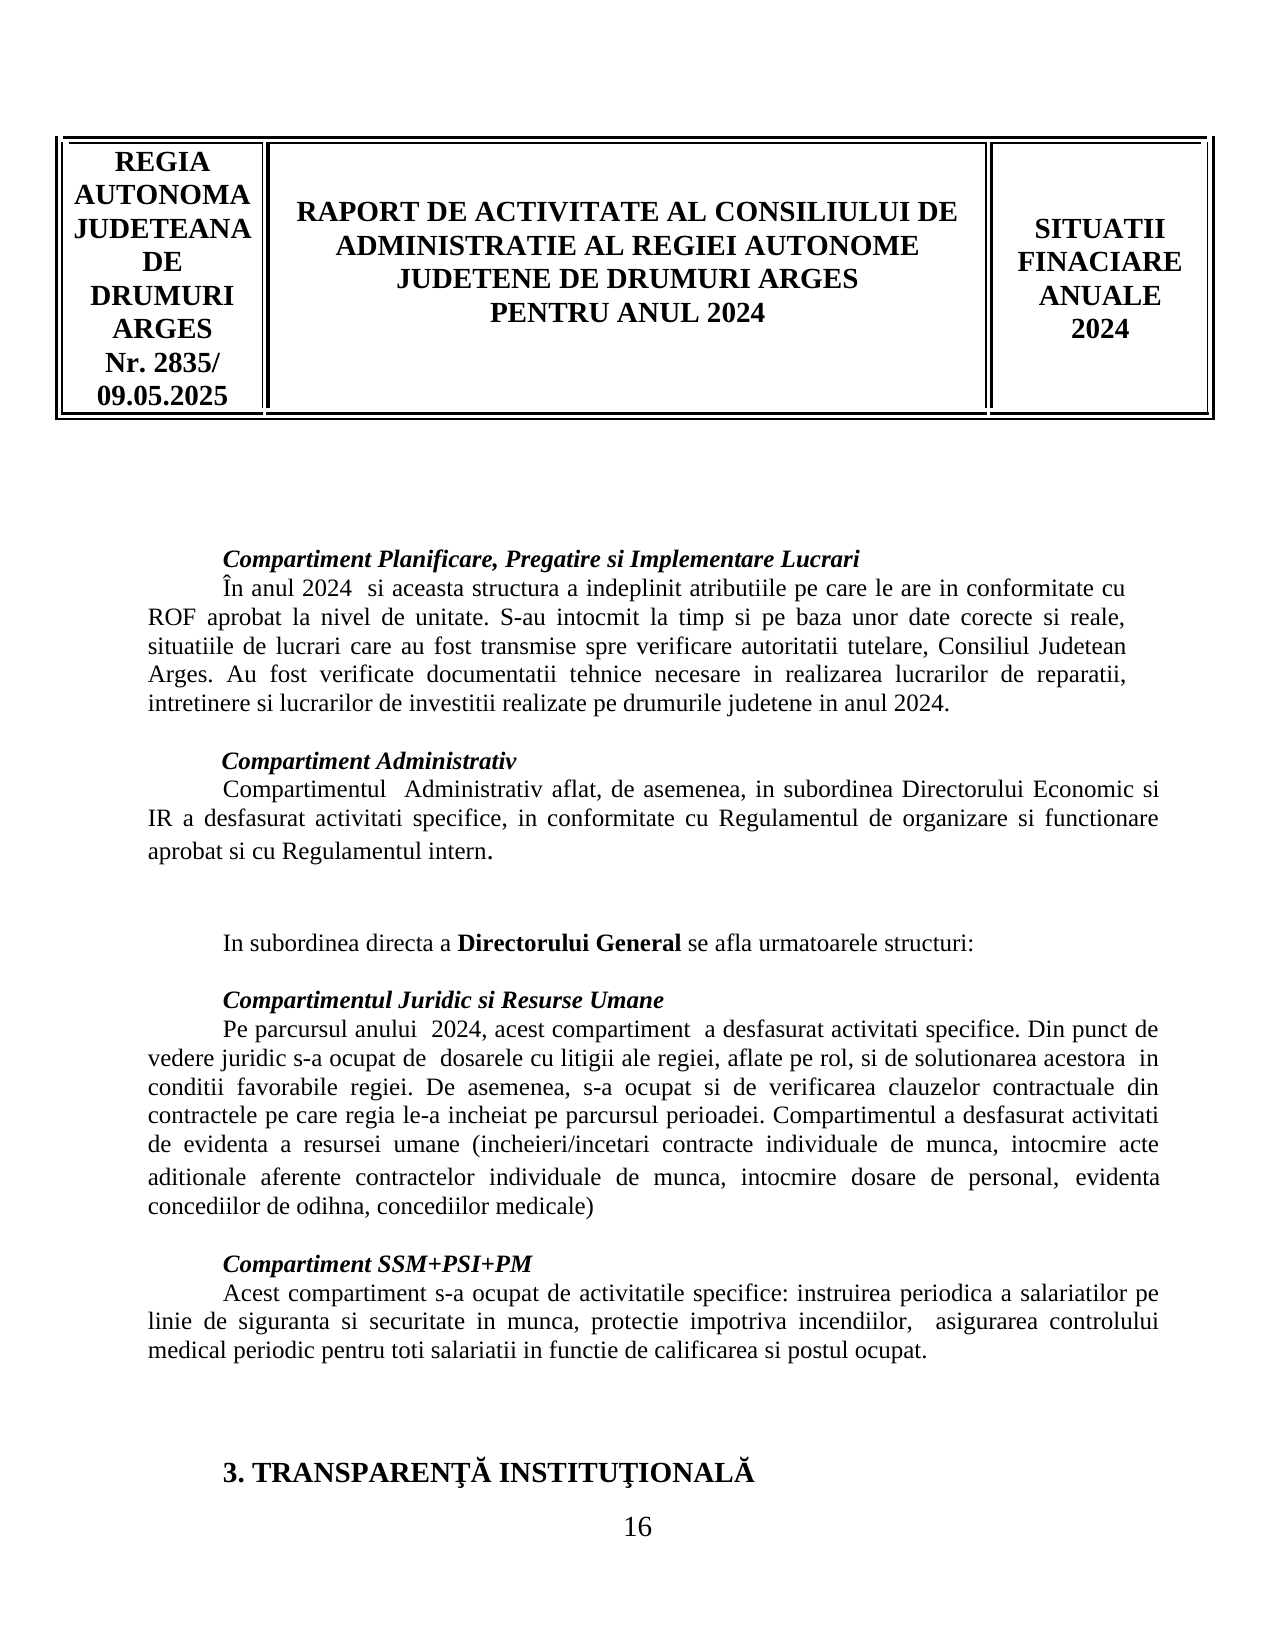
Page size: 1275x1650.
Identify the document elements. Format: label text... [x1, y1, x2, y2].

text 3. TRANSPARENŢĂ INSTITUŢIONALĂ [223, 1455, 1127, 1488]
text Compartimentul Juridic si Resurse Umane [148, 985, 1160, 1014]
text Acest compartiment s-a ocupat de activitatile specifice: instruirea periodica a salariatilor pe linie de siguranta si securitate in munca, protectie impotriva incendiilor, asigurarea controlului medical periodic pentru toti salariatii in functie de calificarea si postul ocupat. [148, 1278, 1160, 1364]
text Compartiment Planificare, Pregatire si Implementare Lucrari [148, 544, 1127, 573]
text Compartiment Administrativ [148, 746, 1127, 774]
text În anul 2024 si aceasta structura a indeplinit atributiile pe care le are in conformitate cu ROF aprobat la nivel de unitate. S-au intocmit la timp si pe baza unor date corecte si reale, situatiile de lucrari care au fost transmise spre verificare autoritatii tutelare, Consiliul Judetean Arges. Au fost verificate documentatii tehnice necesare in realizarea lucrarilor de reparatii, intretinere si lucrarilor de investitii realizate pe drumurile judetene in anul 2024. [148, 573, 1127, 717]
text Compartiment SSM+PSI+PM [148, 1249, 1160, 1278]
text Pe parcursul anului 2024, acest compartiment a desfasurat activitati specifice. Din punct de vedere juridic s-a ocupat de dosarele cu litigii ale regiei, aflate pe rol, si de solutionarea acestora in conditii favorabile regiei. De asemenea, s-a ocupat si de verificarea clauzelor contractuale din contractele pe care regia le-a incheiat pe parcursul perioadei. Compartimentul a desfasurat activitati de evidenta a resursei umane (incheieri/incetari contracte individuale de munca, intocmire acte aditionale aferente contractelor individuale de munca, intocmire dosare de personal, evidenta concediilor de odihna, concediilor medicale) [148, 1014, 1160, 1220]
text Compartimentul Administrativ aflat, de asemenea, in subordinea Directorului Economic si IR a desfasurat activitati specifice, in conformitate cu Regulamentul de organizare si functionare aprobat si cu Regulamentul intern. [148, 774, 1160, 866]
text In subordinea directa a Directorului General se afla urmatoarele structuri: [148, 928, 1160, 957]
